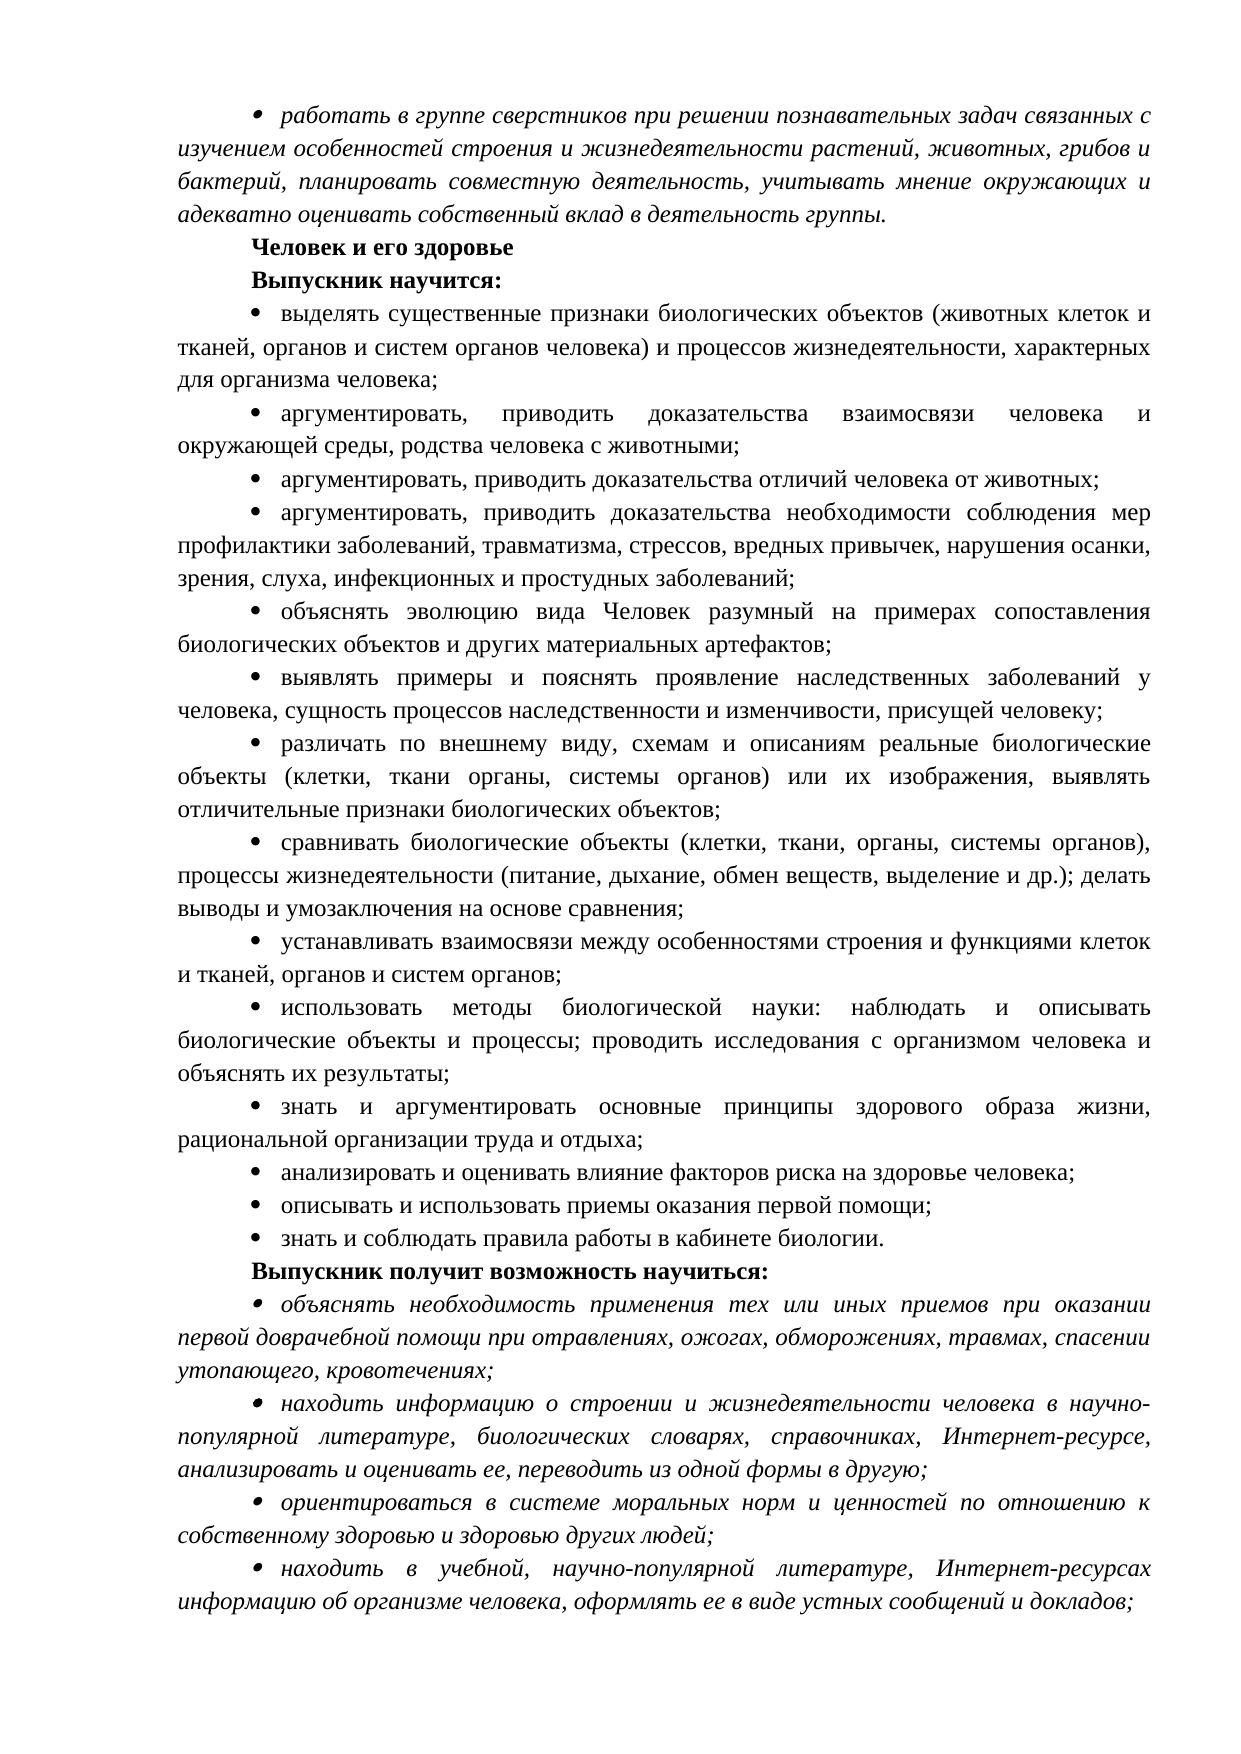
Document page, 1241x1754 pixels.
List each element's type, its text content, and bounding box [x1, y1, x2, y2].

list различать по внешнему виду, схемам и описаниям реальные биологические объекты (клетки, ткани органы, системы органов) или их изображения, выявлять отличительные признаки биологических объектов; [177, 728, 1152, 823]
text Человек и его здоровье [177, 232, 1152, 261]
list устанавливать взаимосвязи между особенностями строения и функциями клеток и тканей, органов и систем органов; [177, 926, 1152, 988]
list использовать методы биологической науки: наблюдать и описывать биологические объекты и процессы; проводить исследования с организмом человека и объяснять их результаты; [177, 992, 1152, 1087]
list знать и соблюдать правила работы в кабинете биологии. [177, 1223, 1152, 1252]
list выделять существенные признаки биологических объектов (животных клеток и тканей, органов и систем органов человека) и процессов жизнедеятельности, характерных для организма человека; [177, 298, 1152, 393]
list находить информацию о строении и жизнедеятельности человека в научно-популярной литературе, биологических словарях, справочниках, Интернет-ресурсе, анализировать и оценивать ее, переводить из одной формы в другую; [177, 1388, 1152, 1483]
list аргументировать, приводить доказательства необходимости соблюдения мер профилактики заболеваний, травматизма, стрессов, вредных привычек, нарушения осанки, зрения, слуха, инфекционных и простудных заболеваний; [177, 497, 1152, 591]
list знать и аргументировать основные принципы здорового образа жизни, рациональной организации труда и отдыха; [177, 1091, 1152, 1153]
text Выпускник получит возможность научиться: [177, 1256, 1152, 1285]
text Выпускник научится: [177, 266, 1152, 294]
list сравнивать биологические объекты (клетки, ткани, органы, системы органов), процессы жизнедеятельности (питание, дыхание, обмен веществ, выделение и др.); делать выводы и умозаключения на основе сравнения; [177, 827, 1152, 922]
list ориентироваться в системе моральных норм и ценностей по отношению к собственному здоровью и здоровью других людей; [177, 1487, 1152, 1549]
list объяснять необходимость применения тех или иных приемов при оказании первой доврачебной помощи при отравлениях, ожогах, обморожениях, травмах, спасении утопающего, кровотечениях; [177, 1289, 1152, 1384]
list аргументировать, приводить доказательства взаимосвязи человека и окружающей среды, родства человека с животными; [177, 398, 1152, 459]
list выявлять примеры и пояснять проявление наследственных заболеваний у человека, сущность процессов наследственности и изменчивости, присущей человеку; [177, 662, 1152, 723]
list анализировать и оценивать влияние факторов риска на здоровье человека; [177, 1157, 1152, 1186]
list объяснять эволюцию вида Человек разумный на примерах сопоставления биологических объектов и других материальных артефактов; [177, 596, 1152, 657]
list описывать и использовать приемы оказания первой помощи; [177, 1190, 1152, 1219]
list аргументировать, приводить доказательства отличий человека от животных; [177, 464, 1152, 492]
list работать в группе сверстников при решении познавательных задач связанных с изучением особенностей строения и жизнедеятельности растений, животных, грибов и бактерий, планировать совместную деятельность, учитывать мнение окружающих и адекватно оценивать собственный вклад в деятельность группы. [177, 100, 1152, 228]
list находить в учебной, научно-популярной литературе, Интернет-ресурсах информацию об организме человека, оформлять ее в виде устных сообщений и докладов; [177, 1553, 1152, 1615]
